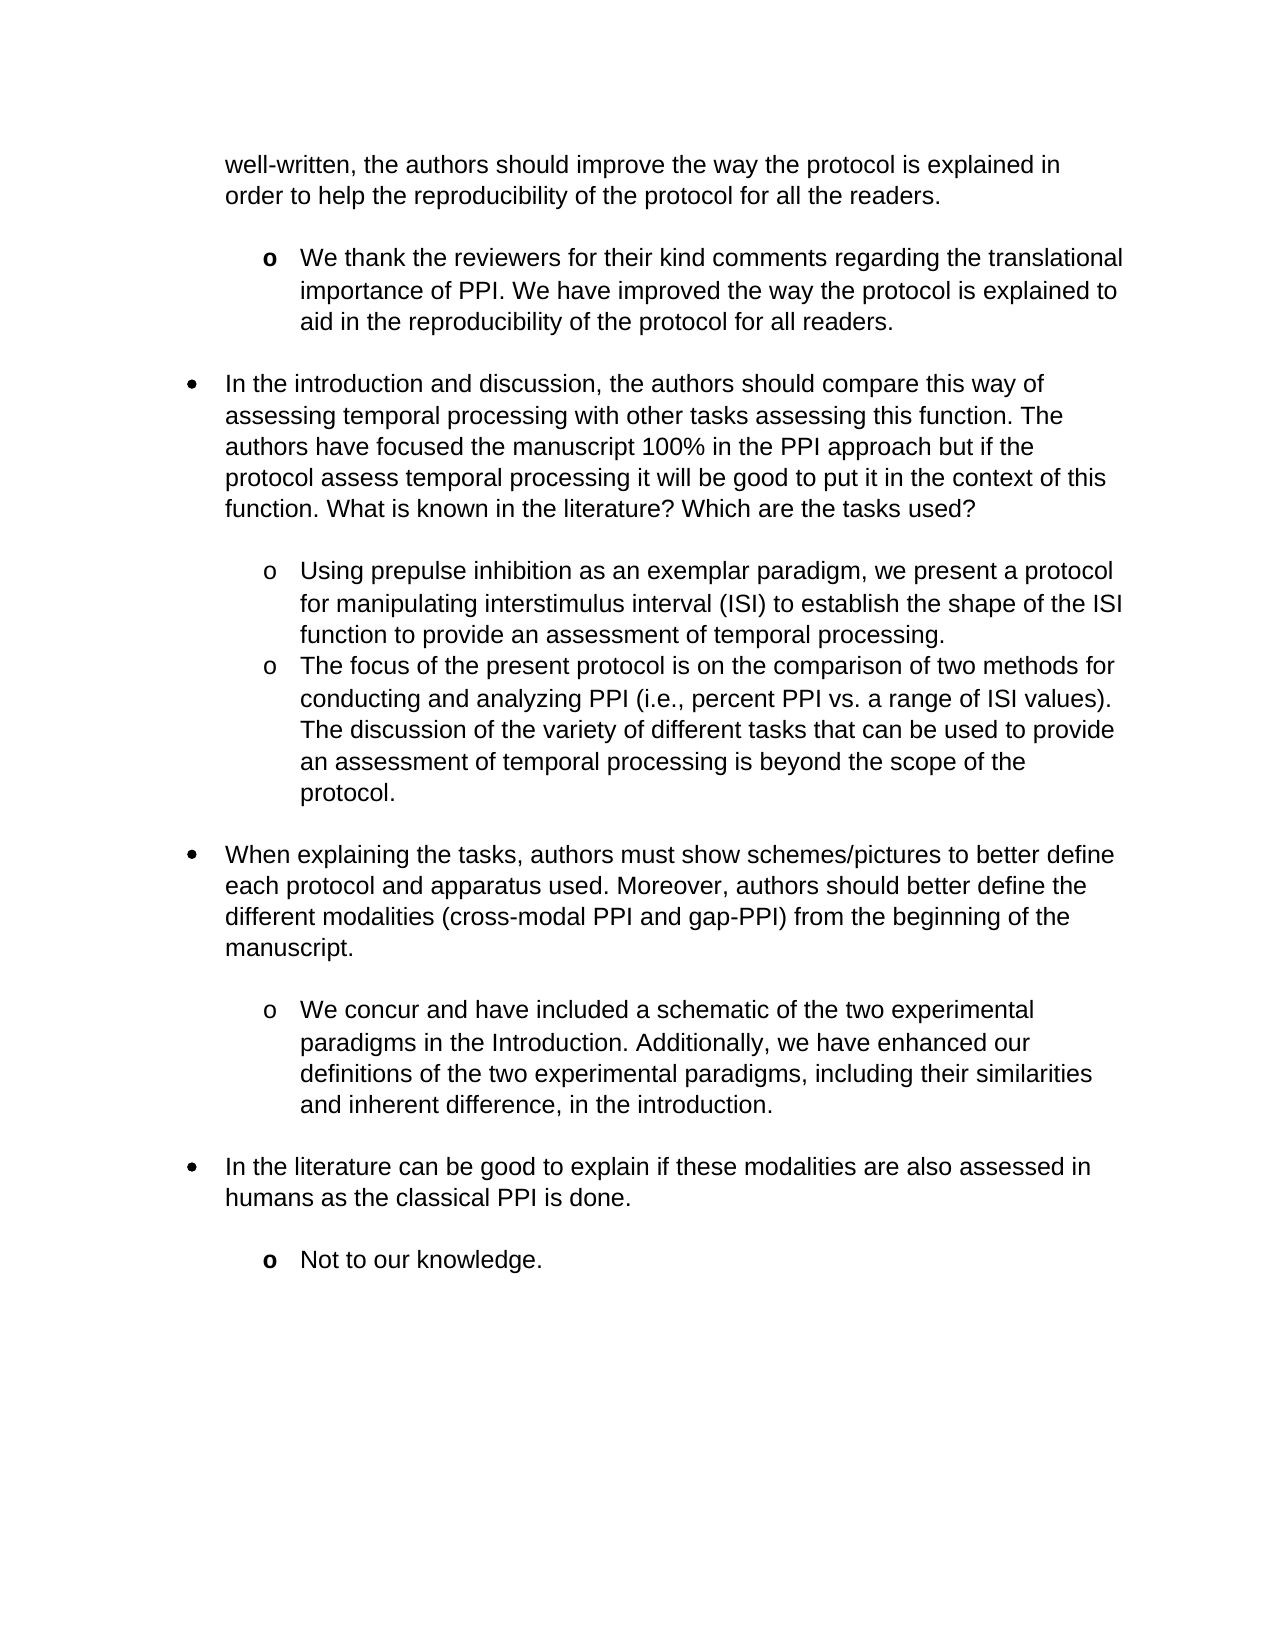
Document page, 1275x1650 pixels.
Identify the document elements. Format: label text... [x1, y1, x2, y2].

list When explaining the tasks, authors must show schemes/pictures to better define each protocol and apparatus used. Moreover, authors should better define the different modalities (cross-modal PPI and gap-PPI) from the beginning of the manuscript. [187, 839, 1125, 962]
list In the literature can be good to explain if these modalities are also assessed in humans as the classical PPI is done. [187, 1152, 1125, 1212]
list We concur and have included a schematic of the two experimental paradigms in the Introduction. Additionally, we have enhanced our definitions of the two experimental paradigms, including their similarities and inherent difference, in the introduction. [262, 995, 1125, 1119]
list Not to our knowledge. [262, 1246, 1125, 1276]
list We thank the reviewers for their kind comments regarding the translational importance of PPI. We have improved the way the protocol is explained to aid in the reproducibility of the protocol for all readers. [262, 243, 1125, 336]
list Using prepulse inhibition as an exemplar paradigm, we present a protocol for manipulating interstimulus interval (ISI) to establish the shape of the ISI function to provide an assessment of temporal processing. [262, 556, 1125, 649]
list In the introduction and discussion, the authors should compare this way of assessing temporal processing with other tasks assessing this function. The authors have focused the manuscript 100% in the PPI approach but if the protocol assess temporal processing it will be good to put it in the context of this function. What is known in the literature? Which are the tasks used? [187, 369, 1125, 522]
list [187, 150, 1125, 210]
list The focus of the present protocol is on the comparison of two methods for conducting and analyzing PPI (i.e., percent PPI vs. a range of ISI values). The discussion of the variety of different tasks that can be used to provide an assessment of temporal processing is beyond the scope of the protocol. [262, 651, 1125, 806]
